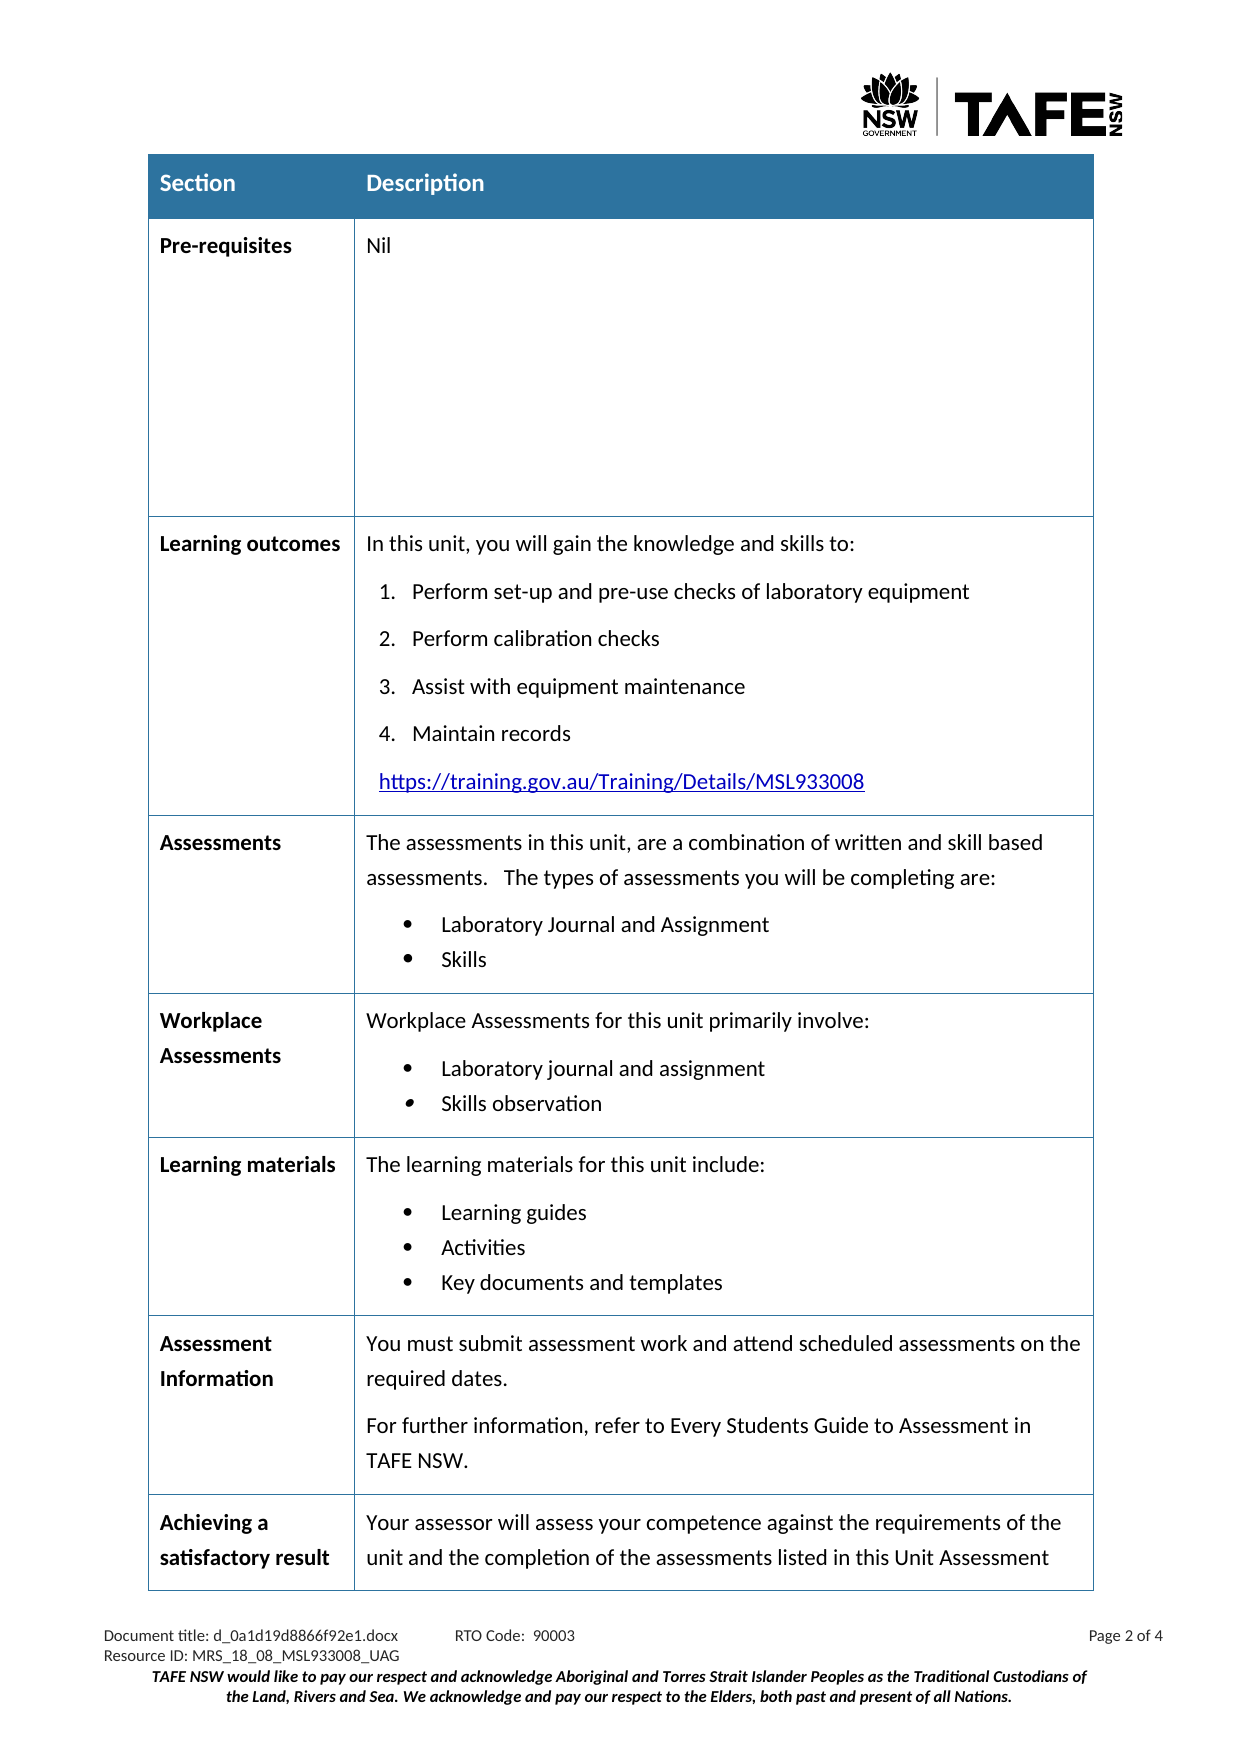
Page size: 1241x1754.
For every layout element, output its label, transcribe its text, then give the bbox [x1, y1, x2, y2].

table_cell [355, 1495, 1093, 1590]
table_cell Nil [355, 219, 1093, 516]
table_cell The learning materials for this unit include: Learning guides Activities Key documents and templates [355, 1138, 1093, 1315]
table_cell You must submit assessment work and attend scheduled assessments on the required dates. For further information, refer to Every Students Guide to Assessment in TAFE NSW. [355, 1316, 1093, 1494]
table_cell In this unit, you will gain the knowledge and skills to: Perform set-up and pre-use checks of laboratory equipment Perform calibration checks Assist with equipment maintenance Maintain records https://training.gov.au/Training/Details/MSL933008 [355, 517, 1093, 814]
table_header Section [149, 155, 354, 218]
table_cell Pre-requisites [149, 219, 354, 516]
table_cell Learning outcomes [149, 517, 354, 814]
table_cell Assessments [149, 816, 354, 993]
table_cell Learning materials [149, 1138, 354, 1315]
table_header Description [355, 155, 1093, 218]
table_cell Workplace Assessments for this unit primarily involve: Laboratory journal and assignment Skills observation [355, 994, 1093, 1137]
table_cell Assessment Information [149, 1316, 354, 1494]
table_cell Workplace Assessments [149, 994, 354, 1137]
table_cell Achieving a satisfactory result [149, 1495, 354, 1590]
table_cell The assessments in this unit, are a combination of written and skill based assessments. The types of assessments you will be completing are: Laboratory Journal and Assignment Skills [355, 816, 1093, 993]
picture [861, 71, 1123, 137]
